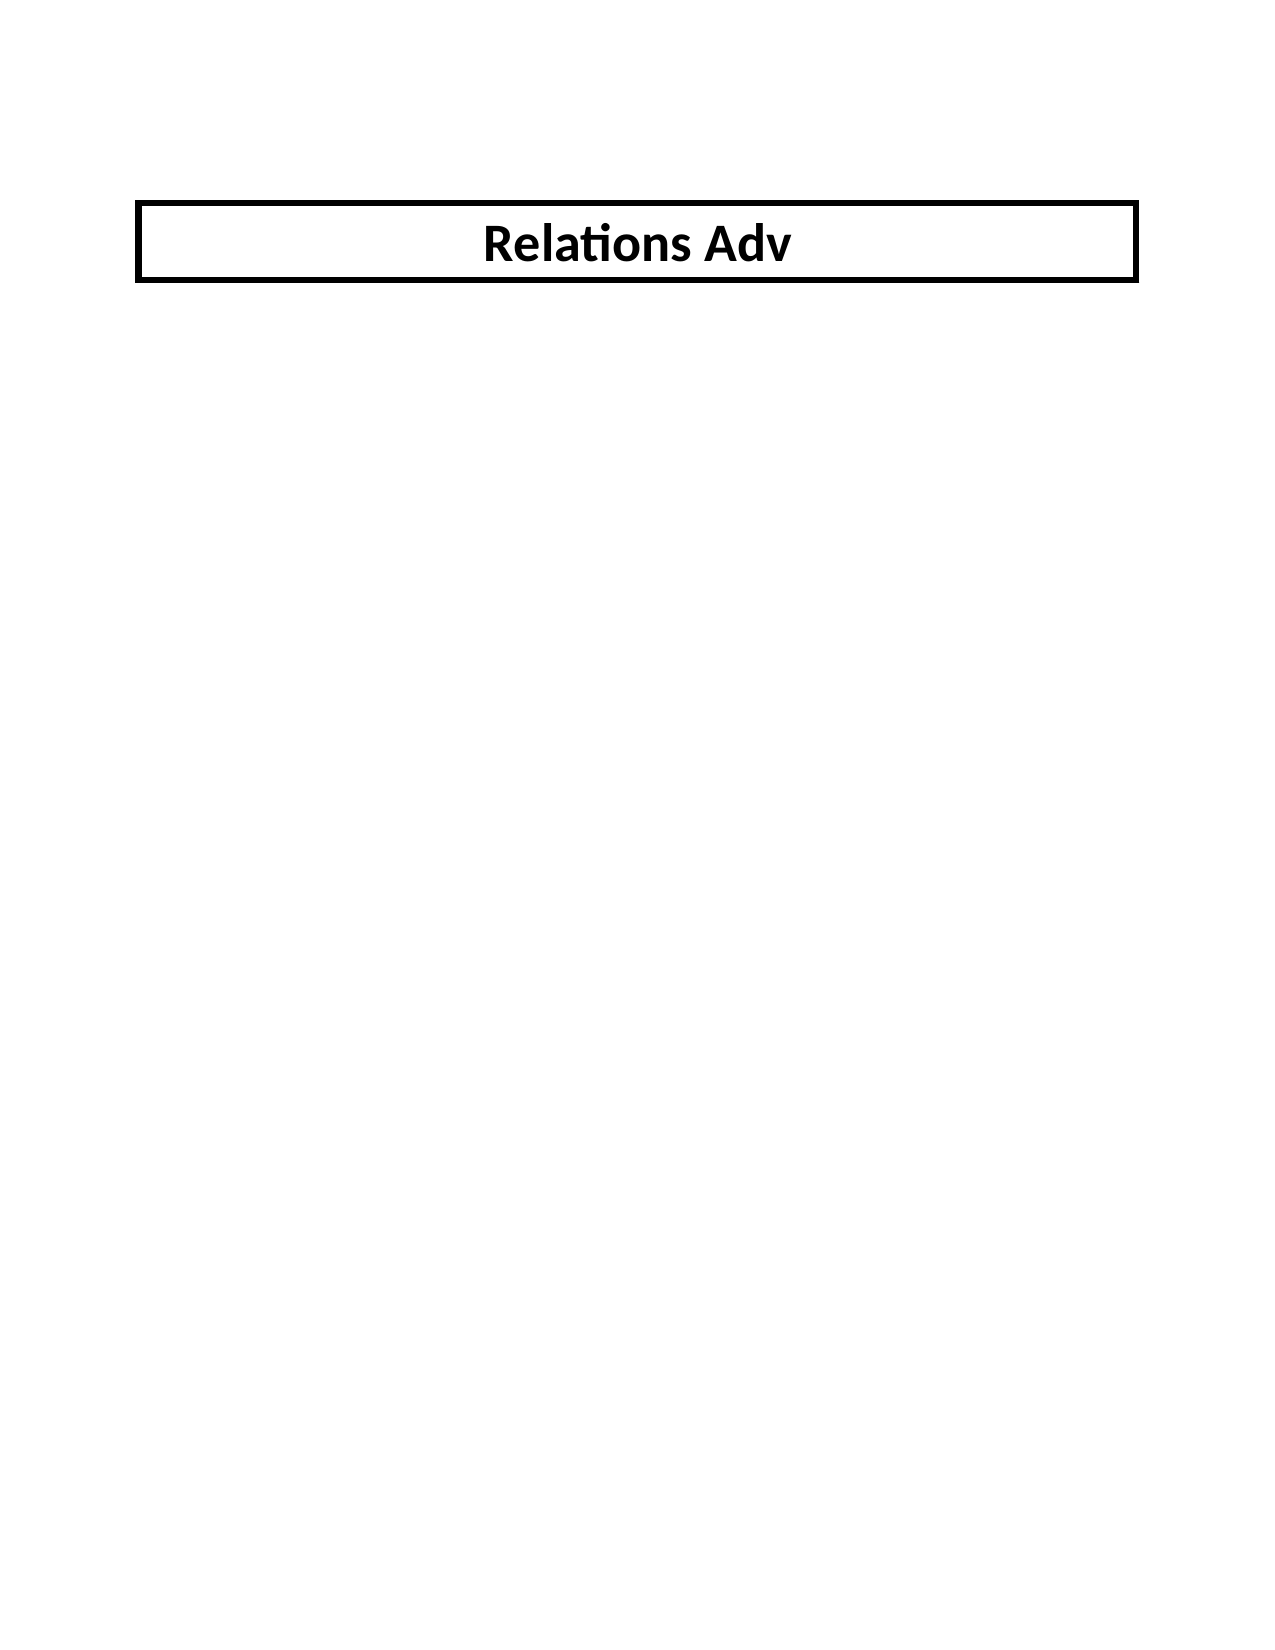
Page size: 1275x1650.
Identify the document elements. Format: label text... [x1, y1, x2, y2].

subtitle Relations Adv [142, 206, 1133, 277]
